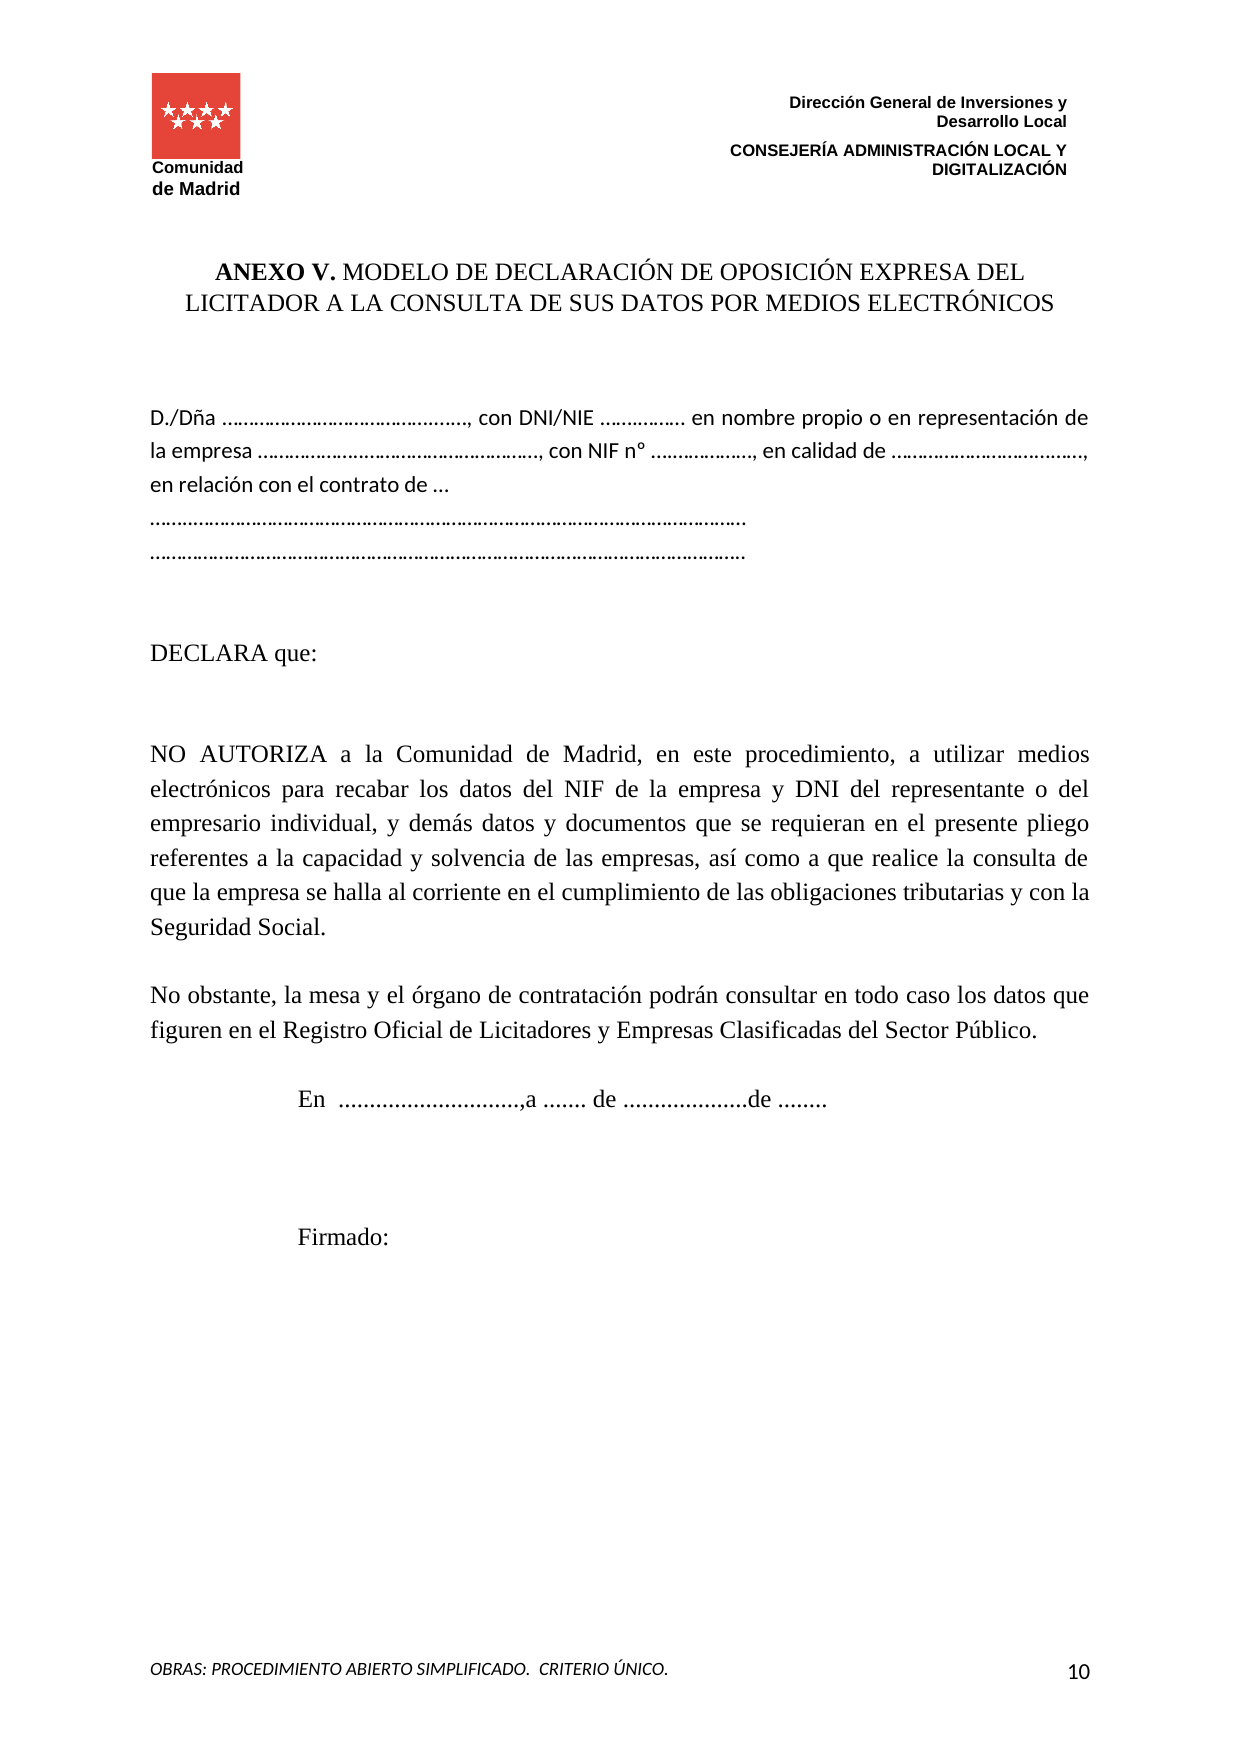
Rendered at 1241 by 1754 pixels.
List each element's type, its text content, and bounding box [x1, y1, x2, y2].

text DECLARA que: [150, 638, 1090, 666]
text D./Dña …………………………………....…, con DNI/NIE …….……… en nombre propio o en representación de la empresa ………………..……………………………, con NIF nº ….……………, en calidad de ………………………...……, en relación con el contrato de … [150, 403, 1090, 498]
text ANEXO V. MODELO DE DECLARACIÓN DE OPOSICIÓN EXPRESA DEL LICITADOR A LA CONSULTA DE SUS DATOS POR MEDIOS ELECTRÓNICOS [150, 257, 1090, 317]
text ………………………………………………………………………………………………….. [150, 537, 1090, 565]
text NO AUTORIZA a la Comunidad de Madrid, en este procedimiento, a utilizar medios electrónicos para recabar los datos del NIF de la empresa y DNI del representante o del empresario individual, y demás datos y documentos que se requieran en el presente pliego referentes a la capacidad y solvencia de las empresas, así como a que realice la consulta de que la empresa se halla al corriente en el cumplimiento de las obligaciones tributarias y con la Seguridad Social. [150, 739, 1090, 940]
text Firmado: [150, 1222, 1090, 1251]
text No obstante, la mesa y el órgano de contratación podrán consultar en todo caso los datos que figuren en el Registro Oficial de Licitadores y Empresas Clasificadas del Sector Público. [150, 981, 1090, 1044]
text ……..…………………………………………………………………………………………… [150, 503, 1090, 531]
text En .............................,a ....... de ....................de ........ [298, 1084, 1090, 1113]
